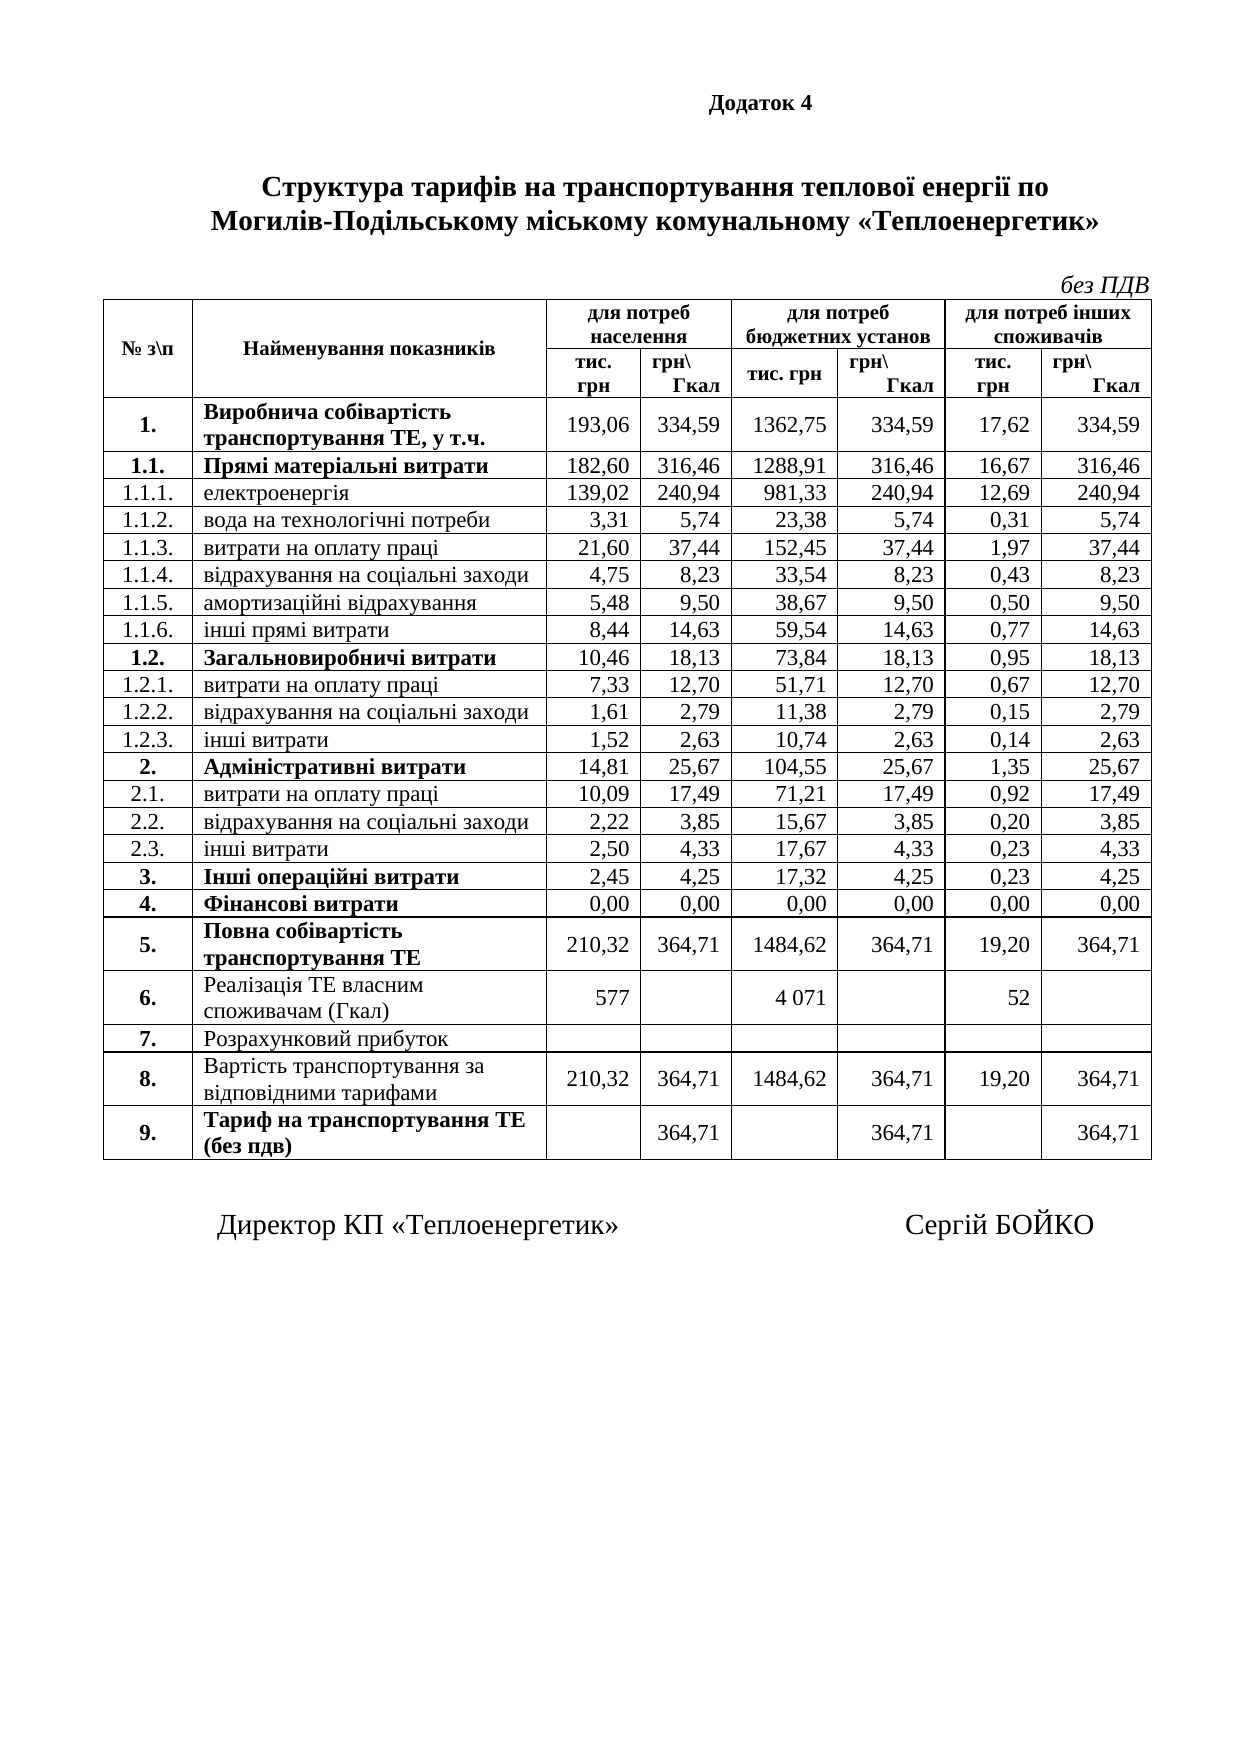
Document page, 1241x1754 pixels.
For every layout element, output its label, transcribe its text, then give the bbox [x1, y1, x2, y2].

table_cell 5. [104, 918, 192, 970]
table_cell 334,59 [641, 398, 731, 451]
table_cell 1484,62 [732, 1053, 837, 1105]
table_cell 38,67 [732, 589, 837, 615]
table_cell 2,45 [547, 863, 640, 889]
table_cell 1. [104, 398, 192, 451]
table_cell 8,44 [547, 616, 640, 642]
table_cell 19,20 [946, 1053, 1041, 1105]
table_cell грн\ Гкал [838, 349, 944, 397]
table_cell електроенергія [193, 479, 546, 506]
table_cell [547, 1106, 640, 1159]
table_cell 5,74 [641, 507, 731, 533]
table_cell 364,71 [838, 1053, 944, 1105]
table_cell [732, 1106, 837, 1159]
table_cell відрахування на соціальні заходи [193, 808, 546, 834]
table_cell 0,43 [946, 561, 1041, 588]
table_cell 18,13 [641, 644, 731, 670]
table_cell грн\ Гкал [641, 349, 731, 397]
table_cell тис. грн [547, 349, 640, 397]
table_cell 37,44 [641, 534, 731, 560]
table_header для потреб бюджетних установ [732, 300, 944, 348]
table_cell 1.1.6. [104, 616, 192, 642]
table_cell 73,84 [732, 644, 837, 670]
table_cell 19,20 [946, 918, 1041, 970]
table_cell Тариф на транспортування ТЕ (без пдв) [193, 1106, 546, 1159]
table_cell [547, 1025, 640, 1051]
table_cell 1.2. [104, 644, 192, 670]
table_cell 4,25 [1042, 863, 1151, 889]
table_cell 18,13 [1042, 644, 1151, 670]
table_cell 152,45 [732, 534, 837, 560]
table_cell 12,70 [838, 671, 944, 697]
table_cell 7,33 [547, 671, 640, 697]
table_cell 0,67 [946, 671, 1041, 697]
table_cell Адміністративні витрати [193, 753, 546, 779]
table_cell 25,67 [1042, 753, 1151, 779]
table_cell 17,49 [641, 781, 731, 807]
table_cell 364,71 [1042, 918, 1151, 970]
table_cell 59,54 [732, 616, 837, 642]
table_cell 0,31 [946, 507, 1041, 533]
table_cell 17,62 [946, 398, 1041, 451]
table_cell 210,32 [547, 918, 640, 970]
table_cell 12,69 [946, 479, 1041, 506]
table_cell грн\ Гкал [1042, 349, 1151, 397]
table_cell 4,25 [838, 863, 944, 889]
table_cell 17,49 [1042, 781, 1151, 807]
table_cell Повна собівартість транспортування ТЕ [193, 918, 546, 970]
table_cell 0,15 [946, 698, 1041, 725]
table_cell 25,67 [838, 753, 944, 779]
table_cell 8,23 [641, 561, 731, 588]
table_cell [946, 1106, 1041, 1159]
table_cell витрати на оплату праці [193, 534, 546, 560]
table_cell 1,97 [946, 534, 1041, 560]
table_cell 3. [104, 863, 192, 889]
table_cell 1484,62 [732, 918, 837, 970]
table_cell 2,63 [1042, 726, 1151, 752]
text без ПДВ [159, 270, 1152, 299]
table_cell 5,74 [1042, 507, 1151, 533]
table_cell 0,50 [946, 589, 1041, 615]
table_cell [732, 1025, 837, 1051]
table_cell 14,63 [838, 616, 944, 642]
table_cell 37,44 [838, 534, 944, 560]
table_cell 14,63 [641, 616, 731, 642]
table_cell 10,74 [732, 726, 837, 752]
table_cell 2,63 [641, 726, 731, 752]
table_cell [946, 1025, 1041, 1051]
table_cell 4,25 [641, 863, 731, 889]
table_cell 0,00 [838, 890, 944, 916]
table_cell 0,23 [946, 863, 1041, 889]
table_cell 0,00 [641, 890, 731, 916]
table_cell 17,67 [732, 835, 837, 862]
table_cell витрати на оплату праці [193, 781, 546, 807]
table_cell 23,38 [732, 507, 837, 533]
table_cell Інші операційні витрати [193, 863, 546, 889]
table_cell 4,33 [1042, 835, 1151, 862]
table_cell 1.1.1. [104, 479, 192, 506]
table_cell 17,49 [838, 781, 944, 807]
text Додаток 4 [709, 88, 1152, 143]
table_cell Реалізація ТЕ власним споживачам (Гкал) [193, 971, 546, 1024]
table_cell інші витрати [193, 726, 546, 752]
table_cell 33,54 [732, 561, 837, 588]
table_cell 1.1. [104, 452, 192, 478]
table_cell 0,77 [946, 616, 1041, 642]
table_cell 37,44 [1042, 534, 1151, 560]
table_cell тис. грн [732, 349, 837, 397]
table_cell 316,46 [641, 452, 731, 478]
table_cell 981,33 [732, 479, 837, 506]
table_cell відрахування на соціальні заходи [193, 698, 546, 725]
table_cell Вартість транспортування за відповідними тарифами [193, 1053, 546, 1105]
table_cell 10,09 [547, 781, 640, 807]
table_cell 0,14 [946, 726, 1041, 752]
table_cell 1288,91 [732, 452, 837, 478]
table_header Найменування показників [193, 300, 546, 397]
table_cell [838, 1025, 944, 1051]
table_cell 240,94 [838, 479, 944, 506]
table_cell Загальновиробничі витрати [193, 644, 546, 670]
table_cell 6. [104, 971, 192, 1024]
table_cell 1362,75 [732, 398, 837, 451]
table_cell відрахування на соціальні заходи [193, 561, 546, 588]
table_cell 15,67 [732, 808, 837, 834]
table_cell 5,74 [838, 507, 944, 533]
table_cell інші прямі витрати [193, 616, 546, 642]
table_cell 7. [104, 1025, 192, 1051]
table_cell 4,33 [641, 835, 731, 862]
table_cell 0,00 [946, 890, 1041, 916]
table_cell 364,71 [838, 918, 944, 970]
table_cell 14,81 [547, 753, 640, 779]
table_cell 334,59 [838, 398, 944, 451]
table_cell 52 [946, 971, 1041, 1024]
table_cell 1.1.2. [104, 507, 192, 533]
table_cell Розрахунковий прибуток [193, 1025, 546, 1051]
table_cell 1.2.3. [104, 726, 192, 752]
table_cell Прямі матеріальні витрати [193, 452, 546, 478]
table_cell 71,21 [732, 781, 837, 807]
table_cell 21,60 [547, 534, 640, 560]
table_cell 3,85 [641, 808, 731, 834]
table_cell 334,59 [1042, 398, 1151, 451]
table_cell 0,95 [946, 644, 1041, 670]
table_cell 18,13 [838, 644, 944, 670]
table_cell 182,60 [547, 452, 640, 478]
table_cell 3,85 [838, 808, 944, 834]
text Директор КП «Теплоенергетик» Сергій БОЙКО [159, 1207, 1152, 1240]
table_cell [641, 971, 731, 1024]
table_cell 5,48 [547, 589, 640, 615]
table_header для потреб інших споживачів [946, 300, 1151, 348]
table_cell [838, 971, 944, 1024]
table_cell 0,20 [946, 808, 1041, 834]
table_cell 2,79 [641, 698, 731, 725]
table_cell 2,63 [838, 726, 944, 752]
table_cell 25,67 [641, 753, 731, 779]
table_cell 2. [104, 753, 192, 779]
table_cell 104,55 [732, 753, 837, 779]
table_cell 2,50 [547, 835, 640, 862]
table_cell вода на технологічні потреби [193, 507, 546, 533]
table_cell [1042, 971, 1151, 1024]
table_cell 2,79 [1042, 698, 1151, 725]
table_cell 1.1.4. [104, 561, 192, 588]
table_cell 1.2.2. [104, 698, 192, 725]
table_cell 316,46 [838, 452, 944, 478]
table_cell 51,71 [732, 671, 837, 697]
table_cell 0,00 [1042, 890, 1151, 916]
table_cell 364,71 [1042, 1053, 1151, 1105]
table_cell 4,33 [838, 835, 944, 862]
table_cell 1,61 [547, 698, 640, 725]
table_cell 1,35 [946, 753, 1041, 779]
table_cell 12,70 [641, 671, 731, 697]
table_cell 577 [547, 971, 640, 1024]
table_cell амортизаційні відрахування [193, 589, 546, 615]
table_cell 11,38 [732, 698, 837, 725]
table_cell тис. грн [946, 349, 1041, 397]
table_cell 1.1.3. [104, 534, 192, 560]
text Структура тарифів на транспортування теплової енергії по Могилів-Подільському міському комунальному «Теплоенергетик» [159, 169, 1152, 236]
table_cell 2.1. [104, 781, 192, 807]
table_cell 364,71 [641, 918, 731, 970]
table_cell 12,70 [1042, 671, 1151, 697]
table_cell 0,92 [946, 781, 1041, 807]
table_cell 3,85 [1042, 808, 1151, 834]
table_cell 210,32 [547, 1053, 640, 1105]
table_cell 139,02 [547, 479, 640, 506]
table_cell 8,23 [1042, 561, 1151, 588]
table_cell 2.3. [104, 835, 192, 862]
table_cell 2.2. [104, 808, 192, 834]
table_cell 14,63 [1042, 616, 1151, 642]
table_cell 2,79 [838, 698, 944, 725]
table_cell 0,00 [732, 890, 837, 916]
table_cell Виробнича собівартість транспортування ТЕ, у т.ч. [193, 398, 546, 451]
table_cell витрати на оплату праці [193, 671, 546, 697]
table_cell 9,50 [838, 589, 944, 615]
table_cell 4,75 [547, 561, 640, 588]
table_cell [641, 1025, 731, 1051]
table_cell 9. [104, 1106, 192, 1159]
table_header № з\п [104, 300, 192, 397]
table_cell 1.2.1. [104, 671, 192, 697]
table_cell 1,52 [547, 726, 640, 752]
table_cell 10,46 [547, 644, 640, 670]
table_cell 364,71 [641, 1053, 731, 1105]
table_cell 364,71 [641, 1106, 731, 1159]
table_cell 4 071 [732, 971, 837, 1024]
table_cell 240,94 [641, 479, 731, 506]
table_cell 240,94 [1042, 479, 1151, 506]
table_cell 9,50 [1042, 589, 1151, 615]
table_cell 9,50 [641, 589, 731, 615]
table_header для потреб населення [547, 300, 731, 348]
table_cell 8. [104, 1053, 192, 1105]
table_cell 16,67 [946, 452, 1041, 478]
table_cell 1.1.5. [104, 589, 192, 615]
table_cell 364,71 [838, 1106, 944, 1159]
table_cell 2,22 [547, 808, 640, 834]
table_cell 17,32 [732, 863, 837, 889]
table_cell Фінансові витрати [193, 890, 546, 916]
table_cell 8,23 [838, 561, 944, 588]
table_cell [1042, 1025, 1151, 1051]
table_cell 3,31 [547, 507, 640, 533]
table_cell 193,06 [547, 398, 640, 451]
table_cell 364,71 [1042, 1106, 1151, 1159]
table_cell інші витрати [193, 835, 546, 862]
table_cell 316,46 [1042, 452, 1151, 478]
table_cell 4. [104, 890, 192, 916]
table_cell 0,00 [547, 890, 640, 916]
table_cell 0,23 [946, 835, 1041, 862]
